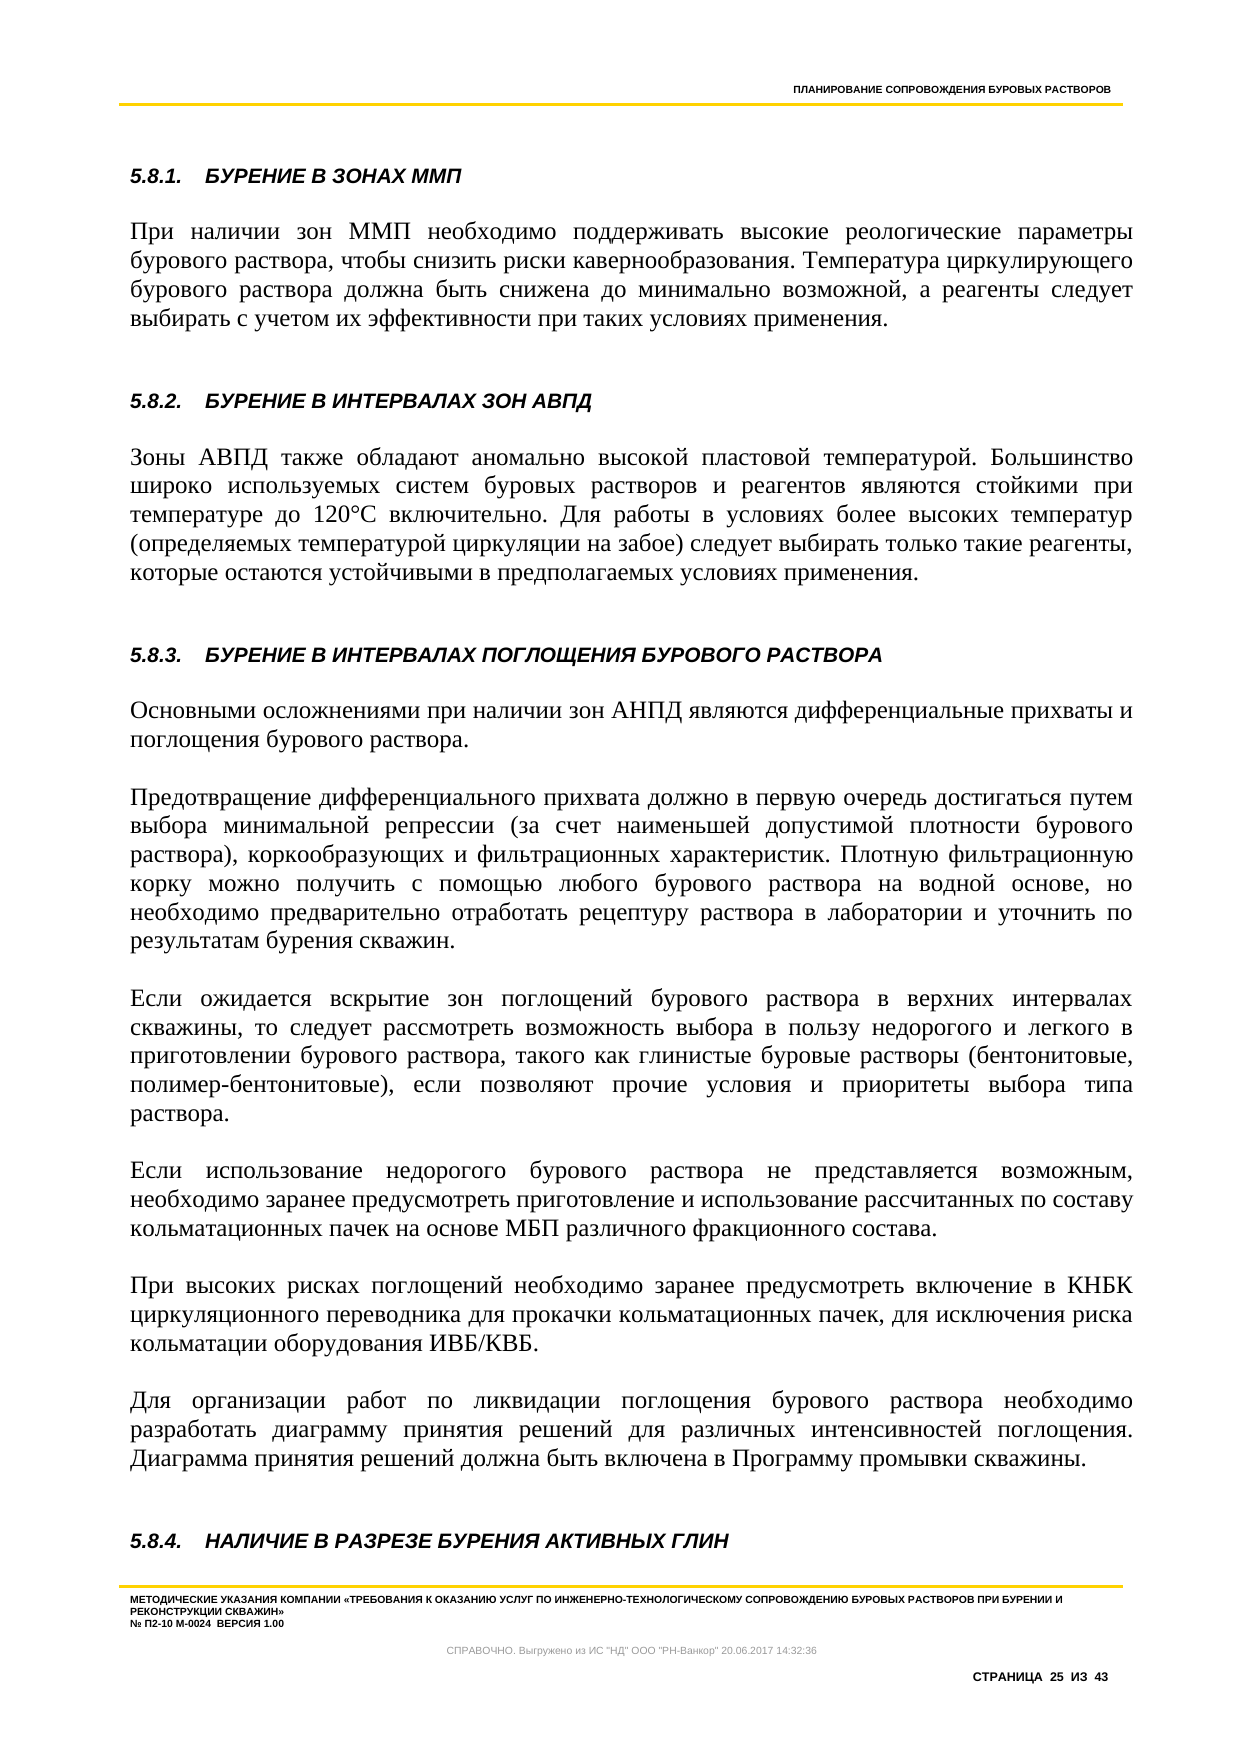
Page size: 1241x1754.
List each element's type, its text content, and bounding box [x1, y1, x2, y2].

text Основными осложнениями при наличии зон АНПД являются дифференциальные прихваты и поглощения бурового раствора. [130, 696, 1134, 753]
text Зоны АВПД также обладают аномально высокой пластовой температурой. Большинство широко используемых систем буровых растворов и реагентов являются стойкими при температуре до 120°C включительно. Для работы в условиях более высоких температур (определяемых температурой циркуляции на забое) следует выбирать только такие реагенты, которые остаются устойчивыми в предполагаемых условиях применения. [130, 442, 1134, 585]
text Для организации работ по ликвидации поглощения бурового раствора необходимо разработать диаграмму принятия решений для различных интенсивностей поглощения. Диаграмма принятия решений должна быть включена в Программу промывки скважины. [130, 1386, 1134, 1472]
list бурение в интервалах поглощения бурового раствора [130, 643, 1134, 667]
text При высоких рисках поглощений необходимо заранее предусмотреть включение в КНБК циркуляционного переводника для прокачки кольматационных пачек, для исключения риска кольматации оборудования ИВБ/КВБ. [130, 1271, 1134, 1357]
text Если ожидается вскрытие зон поглощений бурового раствора в верхних интервалах скважины, то следует рассмотреть возможность выбора в пользу недорогого и легкого в приготовлении бурового раствора, такого как глинистые буровые растворы (бентонитовые, полимер-бентонитовые), если позволяют прочие условия и приоритеты выбора типа раствора. [130, 983, 1134, 1127]
list НАЛИЧИЕ в разрезе бурения АКТИВНЫХ ГЛИН [130, 1529, 1134, 1553]
text Если использование недорогого бурового раствора не представляется возможным, необходимо заранее предусмотреть приготовление и использование рассчитанных по составу кольматационных пачек на основе МБП различного фракционного состава. [130, 1156, 1134, 1242]
text При наличии зон ММП необходимо поддерживать высокие реологические параметры бурового раствора, чтобы снизить риски кавернообразования. Температура циркулирующего бурового раствора должна быть снижена до минимально возможной, а реагенты следует выбирать с учетом их эффективности при таких условиях применения. [130, 216, 1134, 331]
text Предотвращение дифференциального прихвата должно в первую очередь достигаться путем выбора минимальной репрессии (за счет наименьшей допустимой плотности бурового раствора), коркообразующих и фильтрационных характеристик. Плотную фильтрационную корку можно получить с помощью любого бурового раствора на водной основе, но необходимо предварительно отработать рецептуру раствора в лаборатории и уточнить по результатам бурения скважин. [130, 782, 1134, 954]
list бурение в зонАХ ММП [130, 164, 1134, 188]
list бурение в интервалах ЗОН АВПД [130, 389, 1134, 413]
